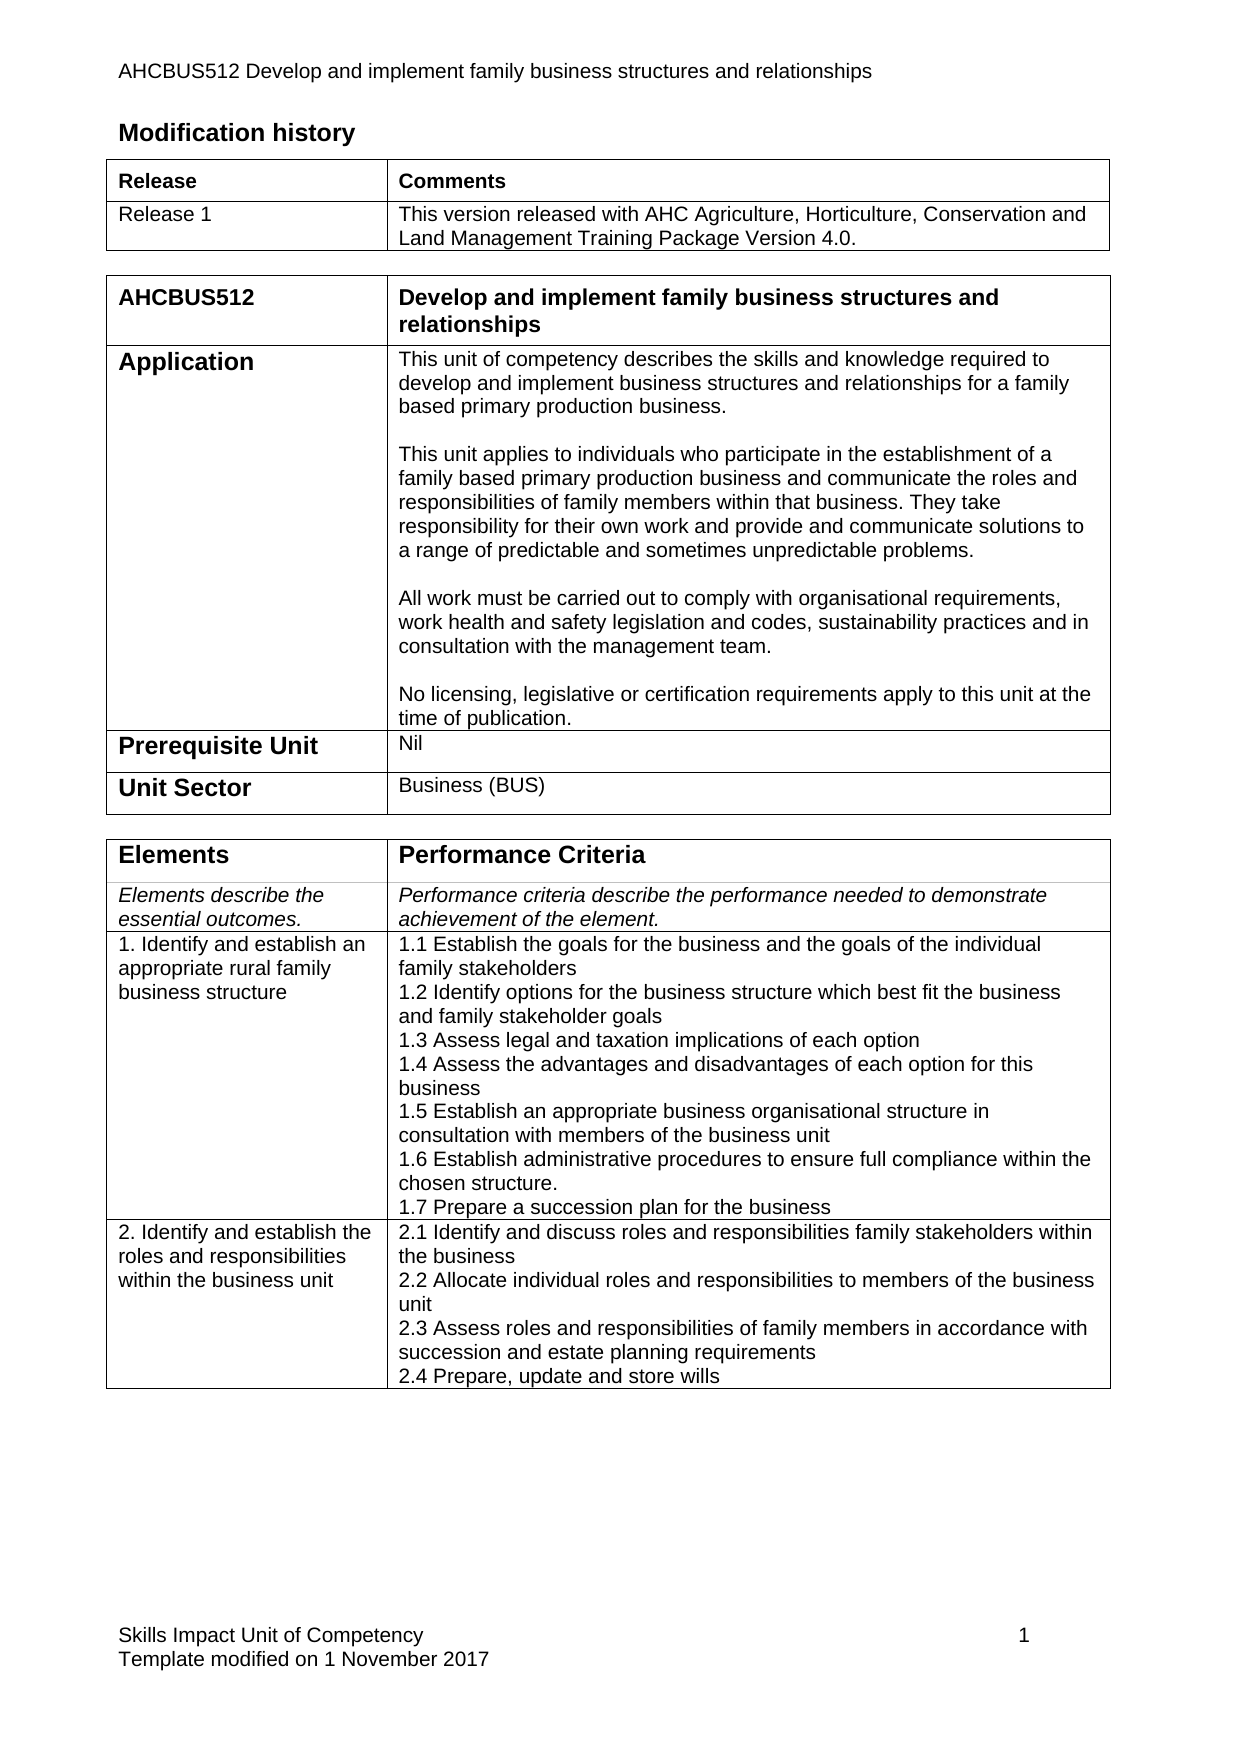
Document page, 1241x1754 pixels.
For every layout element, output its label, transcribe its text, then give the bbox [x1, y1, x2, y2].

table_cell This version released with AHC Agriculture, Horticulture, Conservation and Land Management Training Package Version 4.0. [388, 202, 1109, 250]
table_header Elements [107, 840, 387, 882]
table_header Release [107, 160, 387, 201]
table_header Performance Criteria [388, 840, 1110, 882]
table_cell Performance criteria describe the performance needed to demonstrate achievement of the element. [388, 883, 1110, 931]
table_header Develop and implement family business structures and relationships [388, 276, 1110, 345]
table_cell Release 1 [107, 202, 387, 250]
table_cell This unit of competency describes the skills and knowledge required to develop and implement business structures and relationships for a family based primary production business. This unit applies to individuals who participate in the establishment of a family based primary production business and communicate the roles and responsibilities of family members within that business. They take responsibility for their own work and provide and communicate solutions to a range of predictable and sometimes unpredictable problems. All work must be carried out to comply with organisational requirements, work health and safety legislation and codes, sustainability practices and in consultation with the management team. No licensing, legislative or certification requirements apply to this unit at the time of publication. [388, 346, 1110, 730]
table_cell 1.1 Establish the goals for the business and the goals of the individual family stakeholders 1.2 Identify options for the business structure which best fit the business and family stakeholder goals 1.3 Assess legal and taxation implications of each option 1.4 Assess the advantages and disadvantages of each option for this business 1.5 Establish an appropriate business organisational structure in consultation with members of the business unit 1.6 Establish administrative procedures to ensure full compliance within the chosen structure. 1.7 Prepare a succession plan for the business [388, 932, 1110, 1219]
table_cell Business (BUS) [388, 773, 1110, 814]
table_header AHCBUS512 [107, 276, 387, 345]
table_cell Nil [388, 731, 1110, 772]
table_cell 2.1 Identify and discuss roles and responsibilities family stakeholders within the business 2.2 Allocate individual roles and responsibilities to members of the business unit 2.3 Assess roles and responsibilities of family members in accordance with succession and estate planning requirements 2.4 Prepare, update and store wills [388, 1220, 1110, 1388]
table_cell 2. Identify and establish the roles and responsibilities within the business unit [107, 1220, 387, 1388]
table_cell Elements describe the essential outcomes. [107, 883, 387, 931]
table_cell Prerequisite Unit [107, 731, 387, 772]
table_cell Unit Sector [107, 773, 387, 814]
table_cell Application [107, 346, 387, 730]
table_header Comments [388, 160, 1109, 201]
table_cell 1. Identify and establish an appropriate rural family business structure [107, 932, 387, 1219]
subtitle Modification history [118, 118, 1122, 147]
